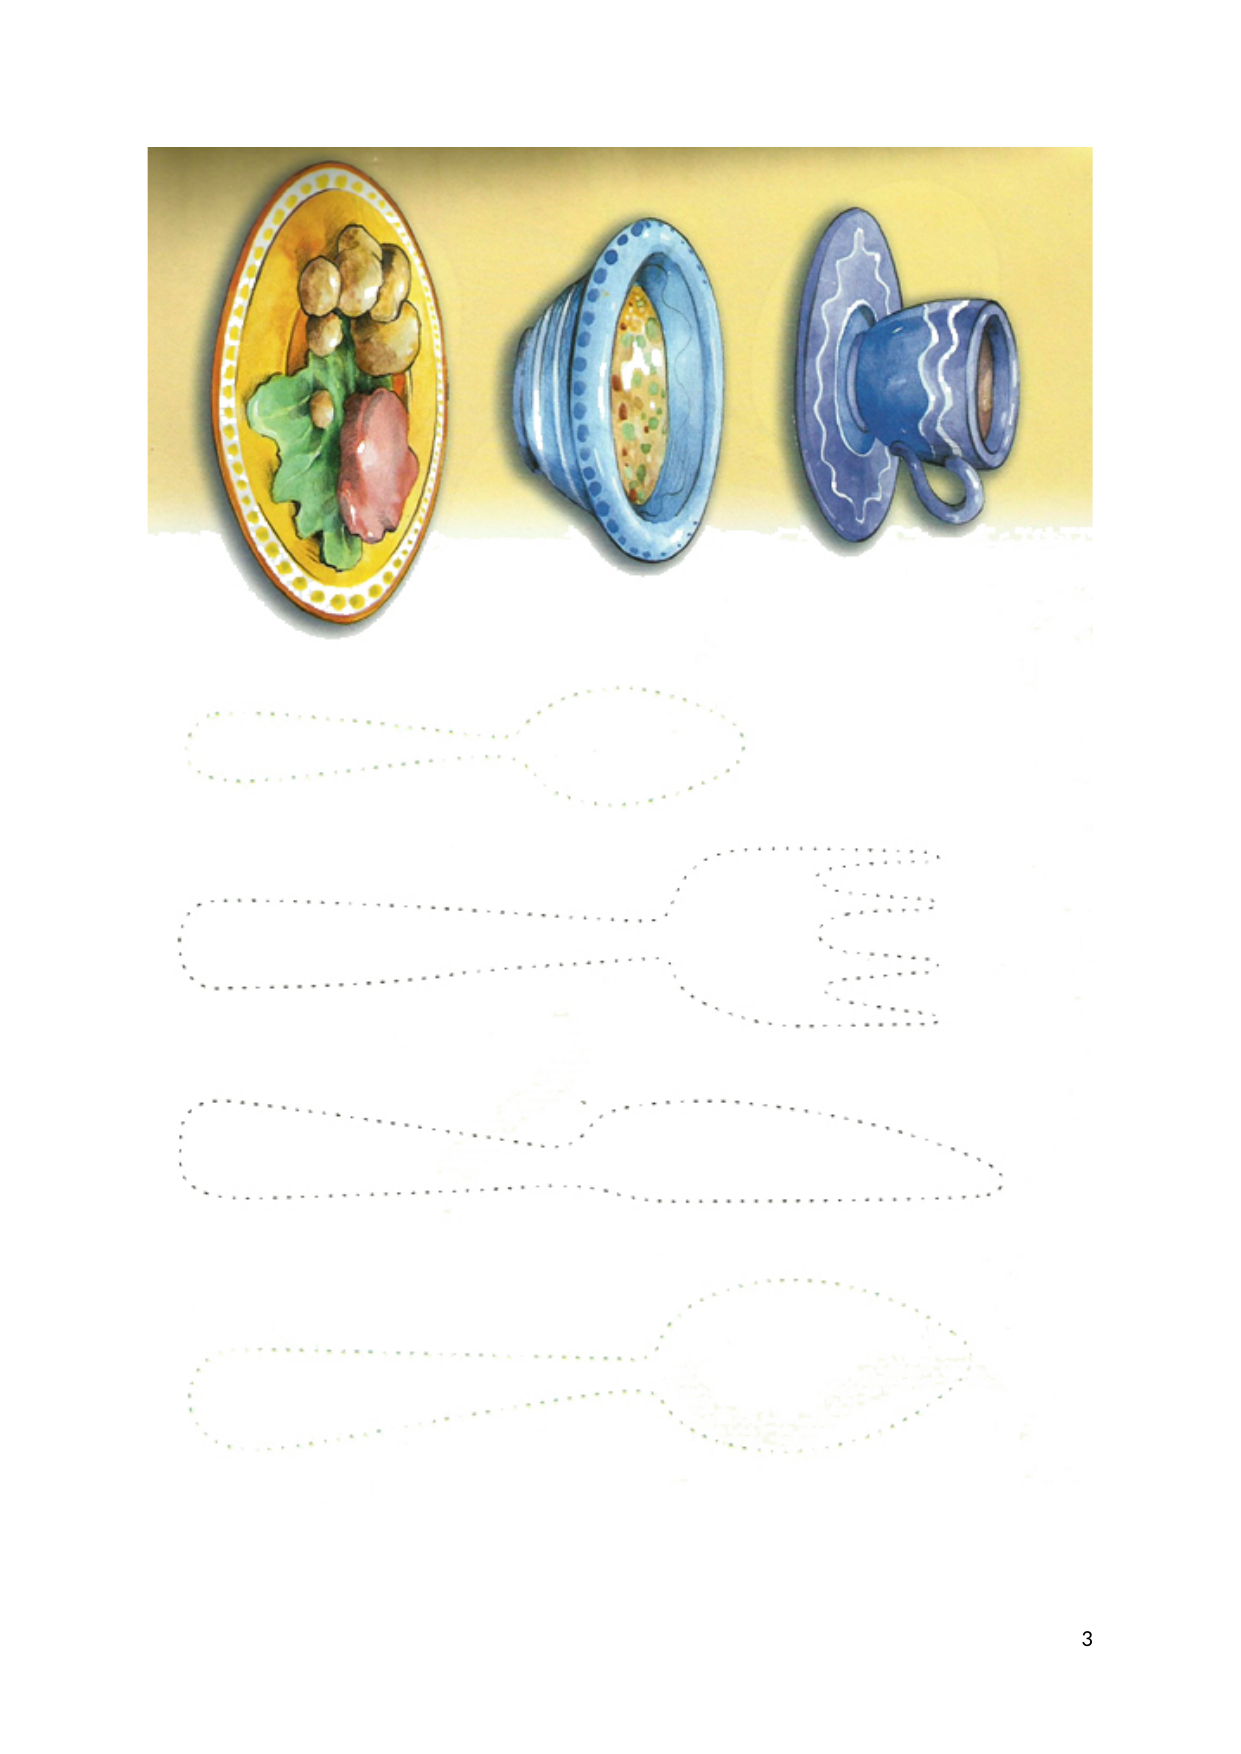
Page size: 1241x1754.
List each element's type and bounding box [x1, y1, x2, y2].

picture [147, 147, 1093, 1523]
